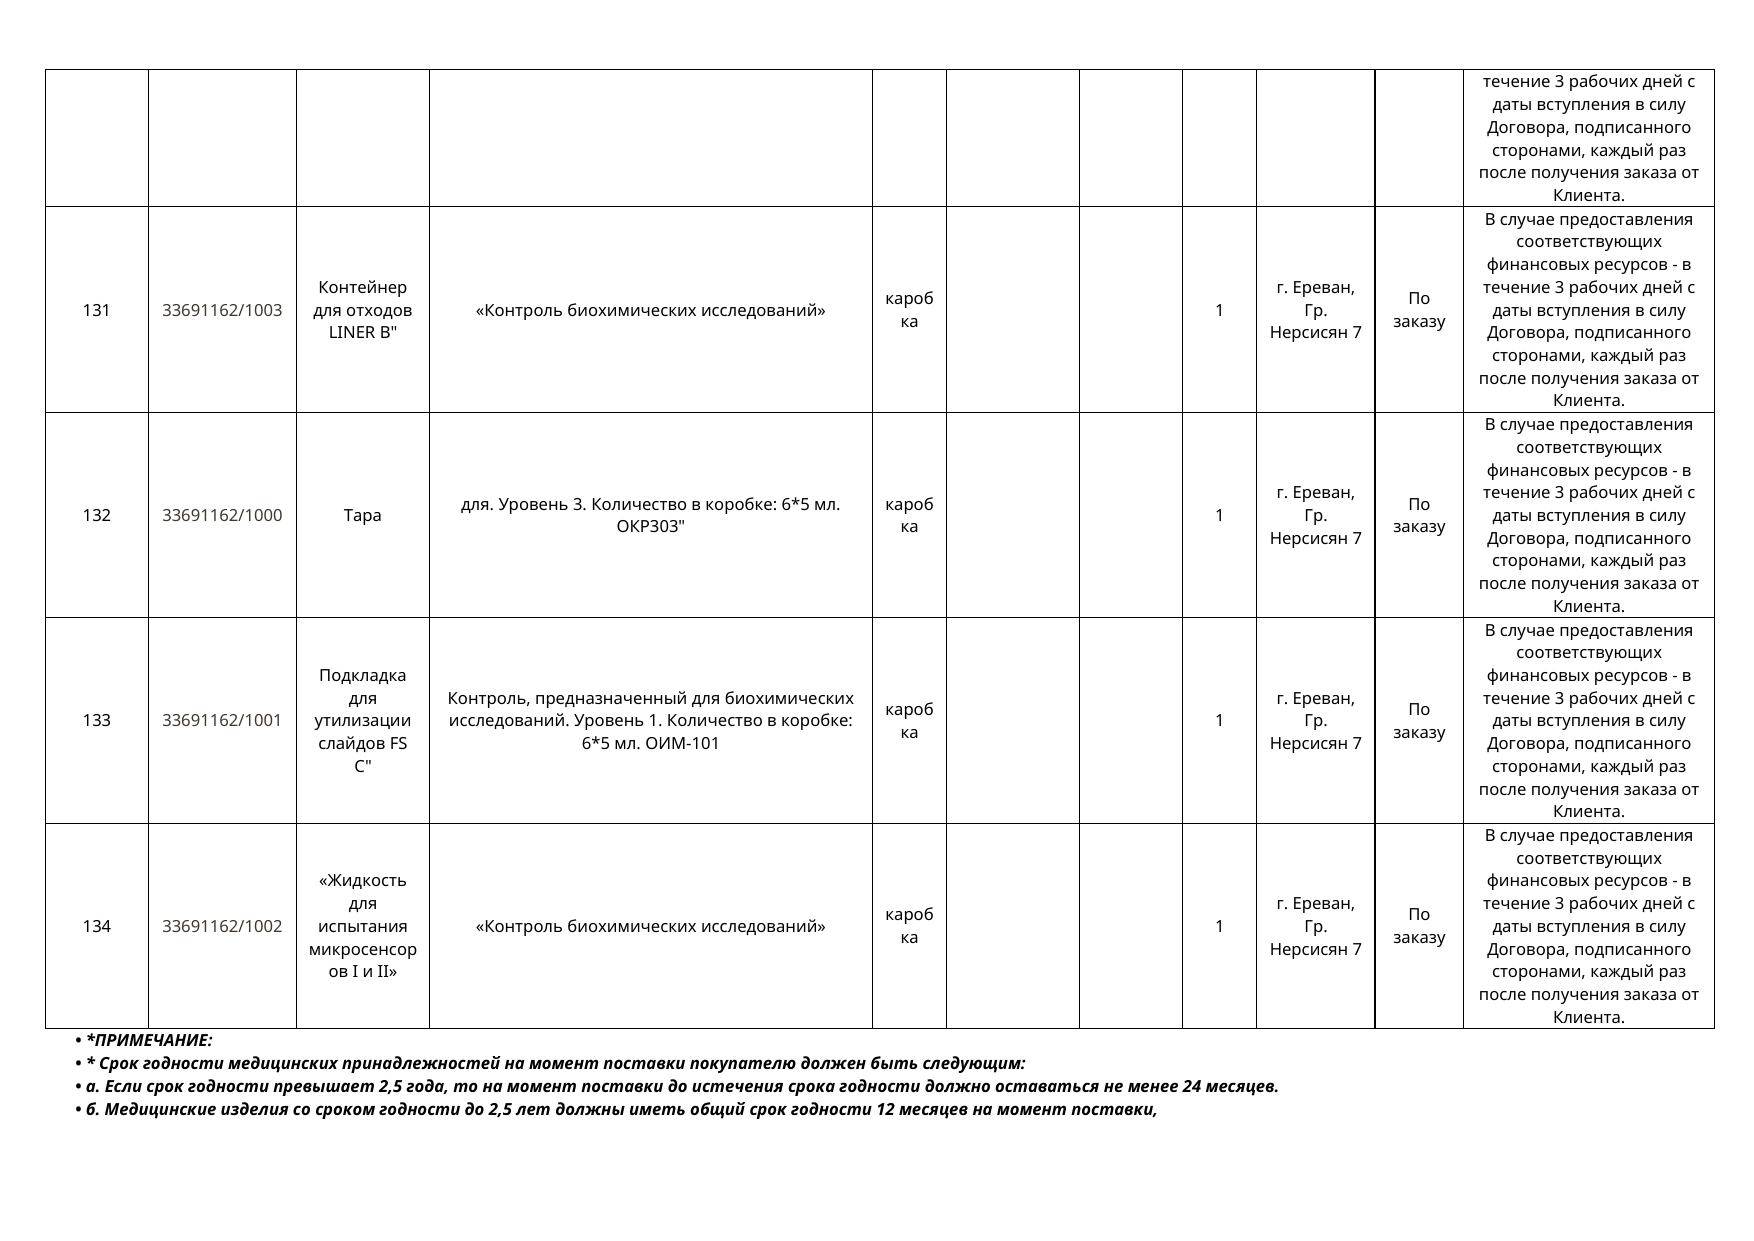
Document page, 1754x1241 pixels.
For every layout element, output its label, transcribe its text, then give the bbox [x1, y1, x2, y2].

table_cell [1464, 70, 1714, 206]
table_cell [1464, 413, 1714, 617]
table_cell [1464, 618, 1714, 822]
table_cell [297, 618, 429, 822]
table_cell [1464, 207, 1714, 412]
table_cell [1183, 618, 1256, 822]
text • а. Если срок годности превышает 2,5 года, то на момент поставки до истечения срока годности должно оставаться не менее 24 месяцев. [75, 1074, 1698, 1097]
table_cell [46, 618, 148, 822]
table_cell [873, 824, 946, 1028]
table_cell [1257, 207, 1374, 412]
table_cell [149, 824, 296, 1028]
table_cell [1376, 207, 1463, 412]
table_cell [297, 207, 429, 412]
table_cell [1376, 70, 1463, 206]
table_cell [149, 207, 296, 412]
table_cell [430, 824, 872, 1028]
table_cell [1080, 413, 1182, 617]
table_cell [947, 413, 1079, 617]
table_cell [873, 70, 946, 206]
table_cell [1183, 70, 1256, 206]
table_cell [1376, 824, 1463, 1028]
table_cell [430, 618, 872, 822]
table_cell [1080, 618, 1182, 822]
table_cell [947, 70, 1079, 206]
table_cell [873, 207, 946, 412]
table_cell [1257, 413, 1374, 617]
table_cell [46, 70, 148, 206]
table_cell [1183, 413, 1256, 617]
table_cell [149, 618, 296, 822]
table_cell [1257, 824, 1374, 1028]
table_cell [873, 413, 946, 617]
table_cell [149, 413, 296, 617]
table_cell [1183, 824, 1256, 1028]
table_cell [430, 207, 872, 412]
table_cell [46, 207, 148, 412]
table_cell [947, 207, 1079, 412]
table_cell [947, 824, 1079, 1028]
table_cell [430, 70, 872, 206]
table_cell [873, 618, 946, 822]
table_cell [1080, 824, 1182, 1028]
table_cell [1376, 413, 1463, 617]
text • б. Медицинские изделия со сроком годности до 2,5 лет должны иметь общий срок годности 12 месяцев на момент поставки, [75, 1097, 1698, 1120]
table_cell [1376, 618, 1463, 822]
text • * Срок годности медицинских принадлежностей на момент поставки покупателю должен быть следующим: [75, 1052, 1698, 1074]
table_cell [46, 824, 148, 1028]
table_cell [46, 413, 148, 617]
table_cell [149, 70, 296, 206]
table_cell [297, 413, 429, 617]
text • *ПРИМЕЧАНИЕ: [75, 1029, 1698, 1052]
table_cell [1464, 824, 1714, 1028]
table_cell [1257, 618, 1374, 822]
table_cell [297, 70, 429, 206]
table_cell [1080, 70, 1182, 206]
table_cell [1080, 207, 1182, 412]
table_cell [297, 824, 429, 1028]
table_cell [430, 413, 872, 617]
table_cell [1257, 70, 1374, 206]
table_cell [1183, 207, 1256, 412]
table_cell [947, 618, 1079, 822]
